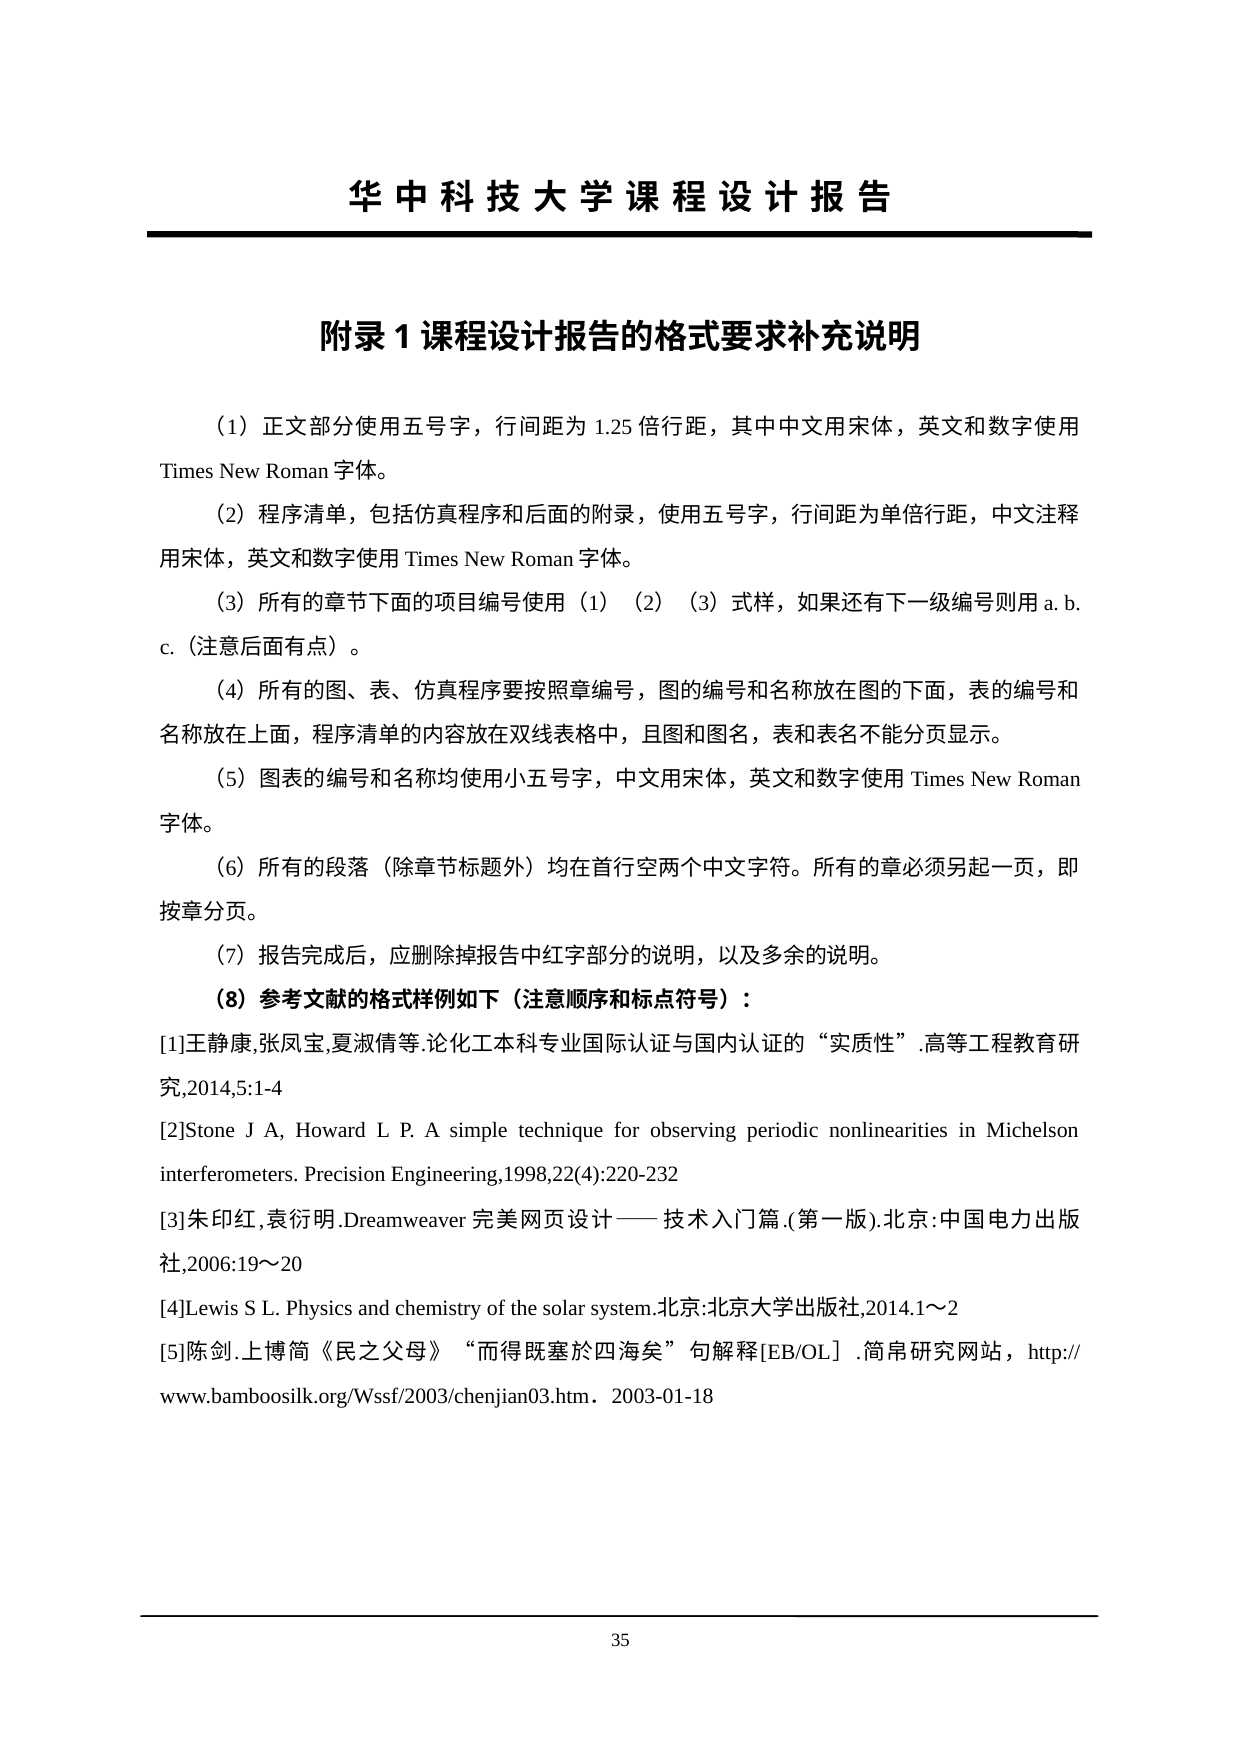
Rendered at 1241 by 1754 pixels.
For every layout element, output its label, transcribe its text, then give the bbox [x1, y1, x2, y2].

text [5]陈剑.上博简《民之父母》“而得既塞於四海矣”句解释[EB/OL］.简帛研究网站，http://www.bamboosilk.org/Wssf/2003/chenjian03.htm．2003-01-18 [159, 1328, 1081, 1416]
text （2）程序清单，包括仿真程序和后面的附录，使用五号字，行间距为单倍行距，中文注释用宋体，英文和数字使用Times New Roman字体。 [159, 491, 1081, 579]
text （6）所有的段落（除章节标题外）均在首行空两个中文字符。所有的章必须另起一页，即按章分页。 [159, 843, 1081, 932]
text （7）报告完成后，应删除掉报告中红字部分的说明，以及多余的说明。 [159, 932, 1081, 976]
text （1）正文部分使用五号字，行间距为1.25倍行距，其中中文用宋体，英文和数字使用Times New Roman字体。 [159, 403, 1081, 491]
text （5）图表的编号和名称均使用小五号字，中文用宋体，英文和数字使用Times New Roman字体。 [159, 755, 1081, 843]
text [4]Lewis S L. Physics and chemistry of the solar system.北京:北京大学出版社,2014.1～2 [159, 1284, 1081, 1328]
subtitle 附录1 课程设计报告的格式要求补充说明 [159, 310, 1081, 359]
text [3]朱印红,袁衍明.Dreamweaver完美网页设计——技术入门篇.(第一版).北京:中国电力出版社,2006:19～20 [159, 1196, 1081, 1284]
text （8）参考文献的格式样例如下（注意顺序和标点符号）： [159, 976, 1081, 1020]
text [1]王静康,张凤宝,夏淑倩等.论化工本科专业国际认证与国内认证的“实质性”.高等工程教育研究,2014,5:1-4 [159, 1020, 1081, 1108]
text （4）所有的图、表、仿真程序要按照章编号，图的编号和名称放在图的下面，表的编号和名称放在上面，程序清单的内容放在双线表格中，且图和图名，表和表名不能分页显示。 [159, 667, 1081, 755]
text [2]Stone J A, Howard L P. A simple technique for observing periodic nonlinearities in Michelson interferometers. Precision Engineering,1998,22(4):220-232 [159, 1108, 1081, 1196]
text （3）所有的章节下面的项目编号使用（1）（2）（3）式样，如果还有下一级编号则用a. b. c.（注意后面有点）。 [159, 579, 1081, 667]
